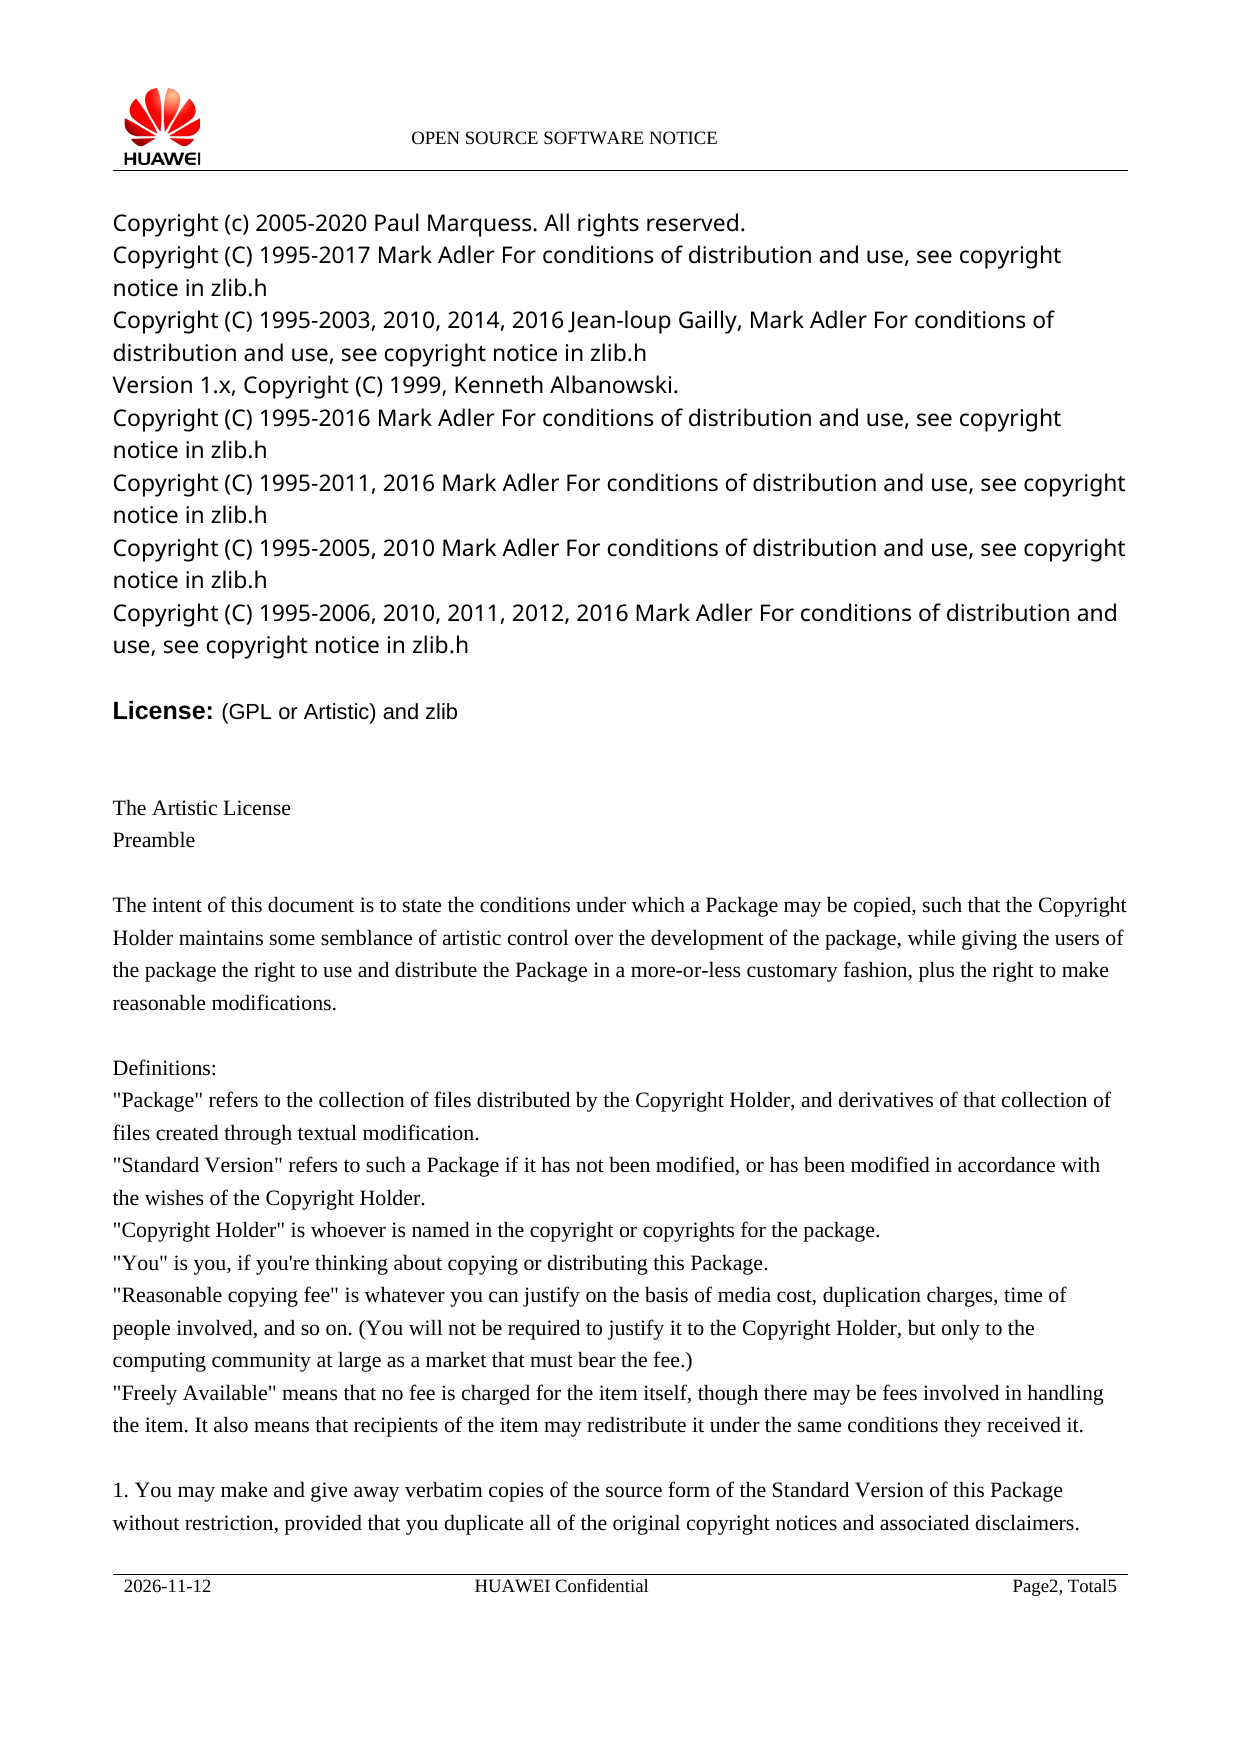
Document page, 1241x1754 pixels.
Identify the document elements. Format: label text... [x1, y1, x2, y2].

text License: (GPL or Artistic) and zlib [112, 694, 1128, 726]
picture [124, 88, 201, 165]
